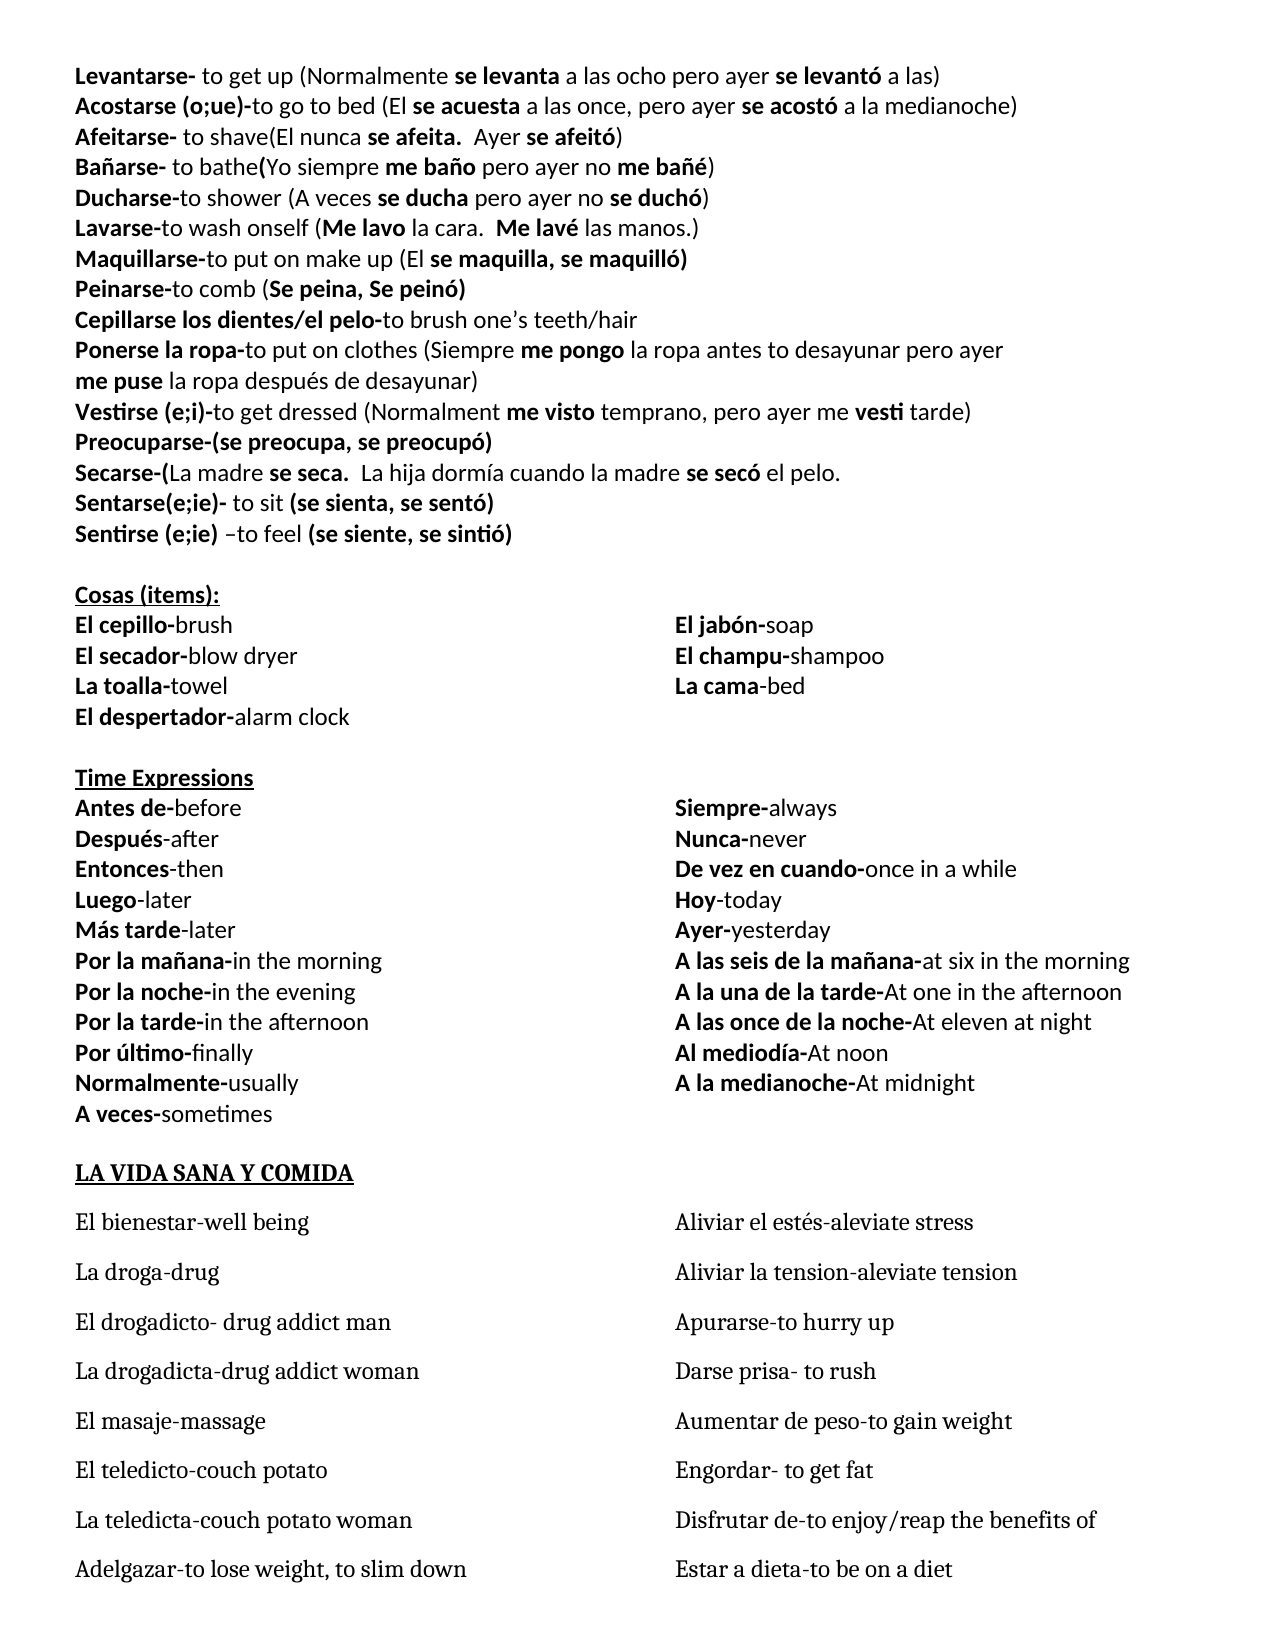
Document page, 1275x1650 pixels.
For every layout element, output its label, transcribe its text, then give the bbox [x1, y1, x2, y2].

text Al mediodía-At noon [675, 1037, 1200, 1067]
text Más tarde-later [75, 914, 600, 945]
text Secarse-(La madre se seca. La hija dormía cuando la madre se secó el pelo. [75, 457, 1200, 487]
text Afeitarse- to shave(El nunca se afeita. Ayer se afeitó) [75, 121, 1200, 152]
text Time Expressions [75, 762, 1200, 792]
text De vez en cuando-once in a while [675, 853, 1200, 884]
text Apurarse-to hurry up [675, 1307, 1200, 1336]
text Engordar- to get fat [675, 1456, 1200, 1485]
text La droga-drug [75, 1258, 600, 1287]
text Disfrutar de-to enjoy/reap the benefits of [675, 1506, 1200, 1534]
text Peinarse-to comb (Se peina, Se peinó) [75, 274, 1200, 304]
text Después-after [75, 823, 600, 853]
text A las seis de la mañana-at six in the morning [675, 945, 1200, 976]
text A las once de la noche-At eleven at night [675, 1006, 1200, 1037]
text El jabón-soap [675, 609, 1200, 640]
text Ponerse la ropa-to put on clothes (Siempre me pongo la ropa antes to desayunar pero ayer [75, 335, 1200, 365]
text Luego-later [75, 884, 600, 914]
text A la medianoche-At midnight [675, 1067, 1200, 1098]
text El drogadicto- drug addict man [75, 1307, 600, 1336]
text Preocuparse-(se preocupa, se preocupó) [75, 426, 1200, 457]
text El masaje-massage [75, 1407, 600, 1435]
text Por la mañana-in the morning [75, 945, 600, 976]
text Aliviar la tension-aleviate tension [675, 1258, 1200, 1287]
text Normalmente-usually [75, 1067, 600, 1098]
text El cepillo-brush [75, 609, 600, 640]
text Cosas (items): [75, 579, 1200, 609]
text Levantarse- to get up (Normalmente se levanta a las ocho pero ayer se levantó a las) [75, 60, 1200, 91]
text Nunca-never [675, 823, 1200, 853]
text Aliviar el estés-aleviate stress [675, 1208, 1200, 1237]
text Maquillarse-to put on make up (El se maquilla, se maquilló) [75, 243, 1200, 274]
text Ducharse-to shower (A veces se ducha pero ayer no se duchó) [75, 182, 1200, 213]
text Entonces-then [75, 853, 600, 884]
text El despertador-alarm clock [75, 701, 600, 731]
text Lavarse-to wash onself (Me lavo la cara. Me lavé las manos.) [75, 213, 1200, 243]
text Hoy-today [675, 884, 1200, 914]
text Vestirse (e;i)-to get dressed (Normalment me visto temprano, pero ayer me vesti tarde) [75, 396, 1200, 426]
text A veces-sometimes [75, 1098, 600, 1128]
text Acostarse (o;ue)-to go to bed (El se acuesta a las once, pero ayer se acostó a la medianoche) [75, 91, 1200, 121]
text La cama-bed [675, 670, 1200, 701]
text Por la noche-in the evening [75, 976, 600, 1006]
text LA VIDA SANA Y COMIDA [75, 1159, 1200, 1187]
text Darse prisa- to rush [675, 1357, 1200, 1386]
text Por la tarde-in the afternoon [75, 1006, 600, 1037]
text La teledicta-couch potato woman [75, 1506, 600, 1534]
text Por último-finally [75, 1037, 600, 1067]
text Sentarse(e;ie)- to sit (se sienta, se sentó) [75, 487, 1200, 518]
text El secador-blow dryer [75, 640, 600, 670]
text El bienestar-well being [75, 1208, 600, 1237]
text Siempre-always [675, 792, 1200, 823]
text Ayer-yesterday [675, 914, 1200, 945]
text Cepillarse los dientes/el pelo-to brush one’s teeth/hair [75, 304, 1200, 335]
text Estar a dieta-to be on a diet [675, 1555, 1200, 1584]
text Aumentar de peso-to gain weight [675, 1407, 1200, 1435]
text Adelgazar-to lose weight, to slim down [75, 1555, 600, 1584]
text La toalla-towel [75, 670, 600, 701]
text A la una de la tarde-At one in the afternoon [675, 976, 1200, 1006]
text El teledicto-couch potato [75, 1456, 600, 1485]
text Bañarse- to bathe(Yo siempre me baño pero ayer no me bañé) [75, 152, 1200, 182]
text me puse la ropa después de desayunar) [75, 365, 1200, 396]
text Antes de-before [75, 792, 600, 823]
text Sentirse (e;ie) –to feel (se siente, se sintió) [75, 518, 1200, 548]
text La drogadicta-drug addict woman [75, 1357, 600, 1386]
text El champu-shampoo [675, 640, 1200, 670]
